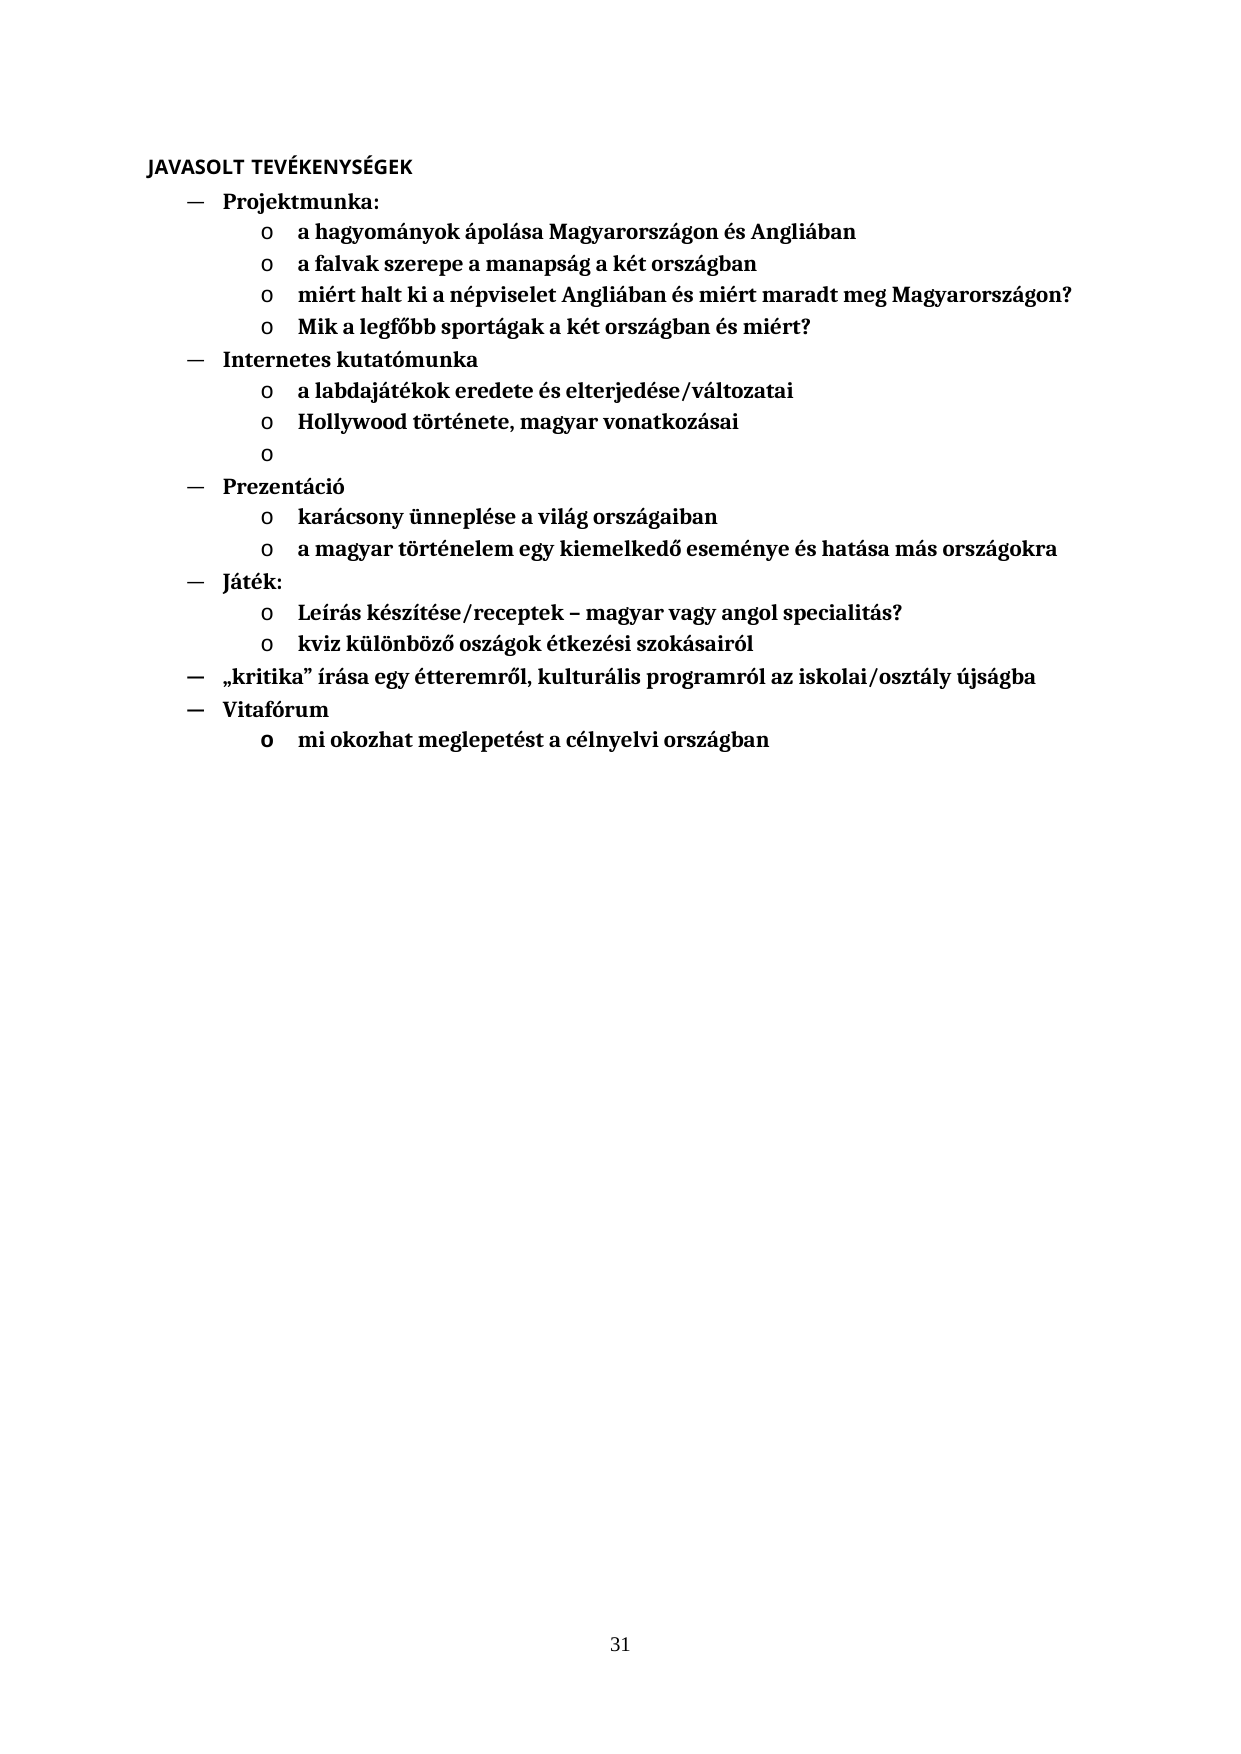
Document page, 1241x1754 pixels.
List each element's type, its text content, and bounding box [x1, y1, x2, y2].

list „kritika” írása egy étteremről, kulturális programról az iskolai/osztály újságba [185, 662, 1093, 691]
list Prezentáció [185, 472, 1093, 500]
list Hollywood története, magyar vonatkozásai [260, 409, 1093, 436]
list a labdajátékok eredete és elterjedése/változatai [260, 377, 1093, 405]
list Mik a legfőbb sportágak a két országban és miért? [260, 314, 1093, 341]
list mi okozhat meglepetést a célnyelvi országban [260, 727, 1093, 754]
list Vitafórum [185, 695, 1093, 723]
list a hagyományok ápolása Magyarországon és Angliában [260, 219, 1093, 246]
list Játék: [185, 567, 1093, 595]
list Leírás készítése/receptek – magyar vagy angol specialitás? [260, 599, 1093, 627]
list Internetes kutatómunka [185, 345, 1093, 373]
list a falvak szerepe a manapság a két országban [260, 251, 1093, 278]
text javasolt tevékenységek [148, 148, 1093, 182]
list karácsony ünneplése a világ országaiban [260, 504, 1093, 532]
list miért halt ki a népviselet Angliában és miért maradt meg Magyarországon? [260, 282, 1093, 309]
list a magyar történelem egy kiemelkedő eseménye és hatása más országokra [260, 536, 1093, 563]
list kviz különböző oszágok étkezési szokásairól [260, 631, 1093, 658]
list Projektmunka: [185, 187, 1093, 215]
